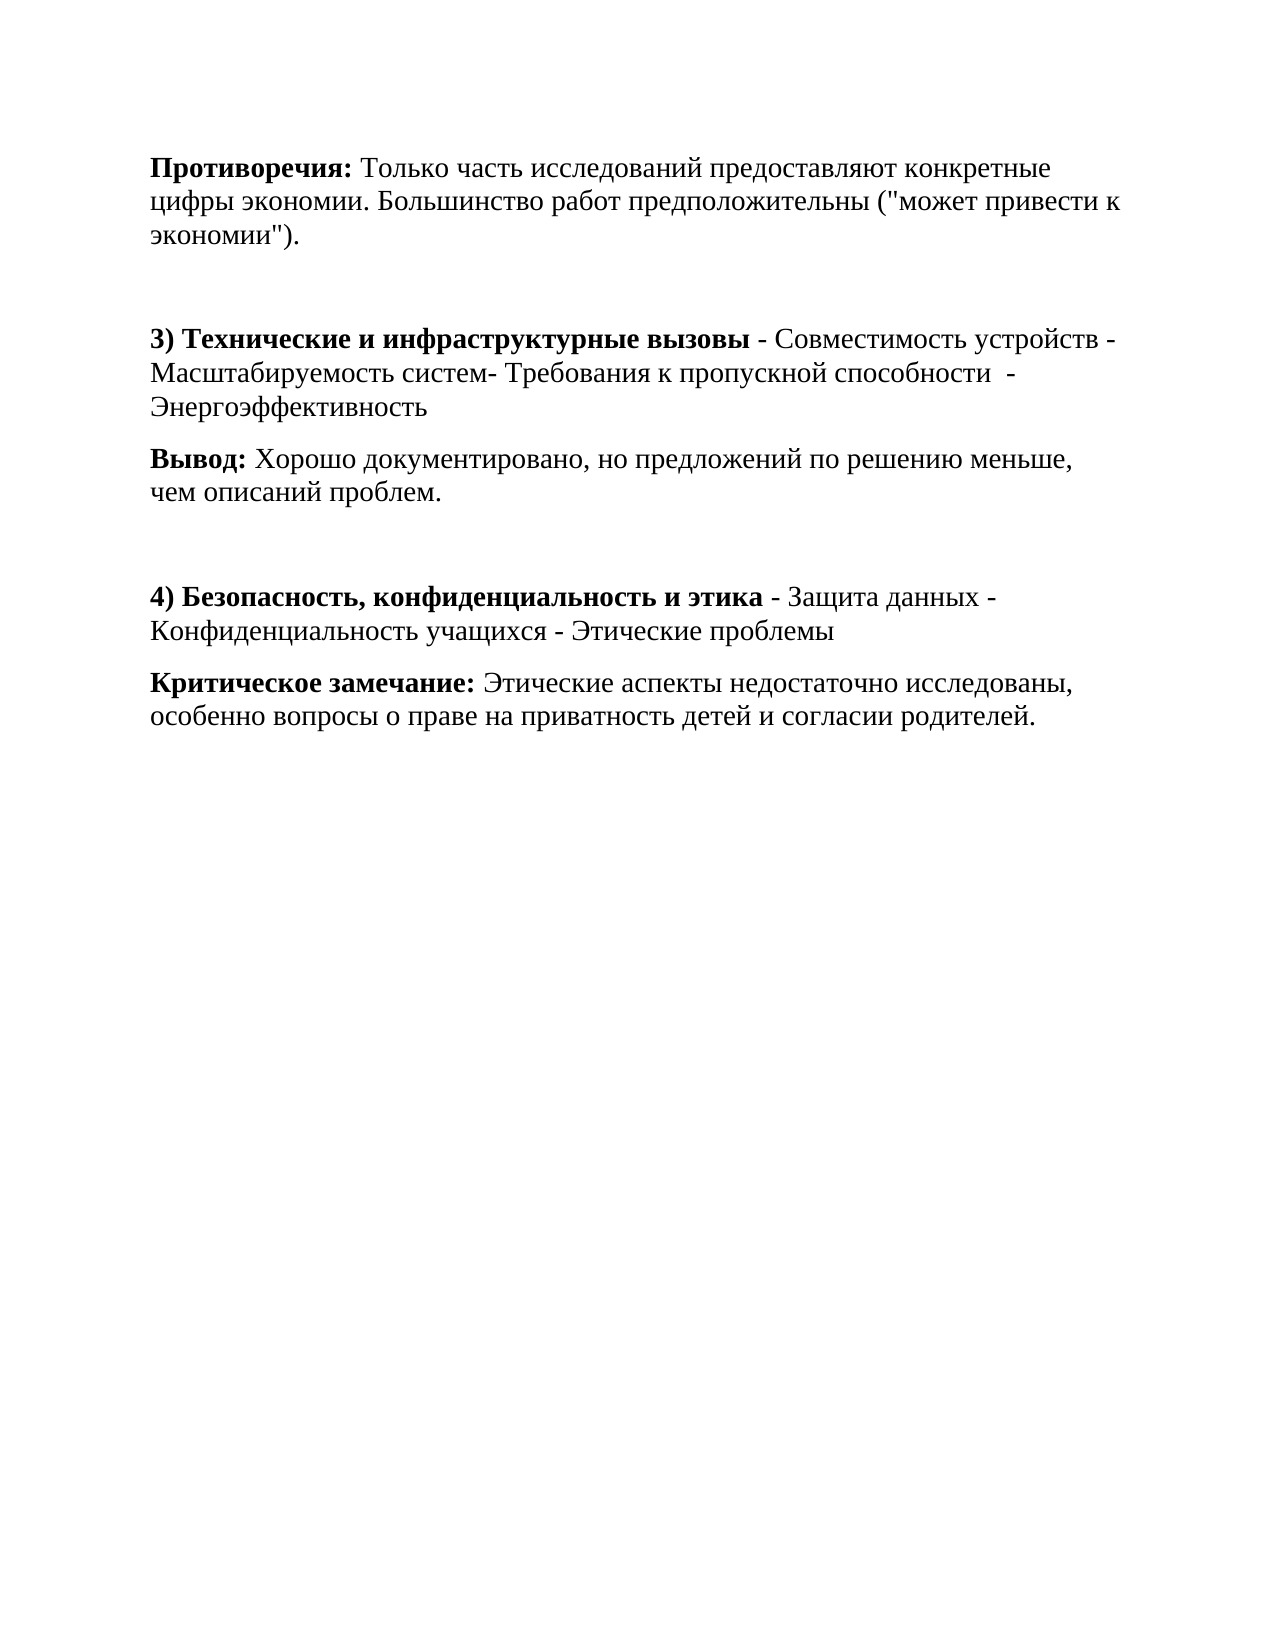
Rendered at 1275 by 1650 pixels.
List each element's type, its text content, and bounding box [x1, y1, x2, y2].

text 3) Технические и инфраструктурные вызовы - Совместимость устройств - Масштабируемость систем- Требования к пропускной способности - Энергоэффективность [150, 322, 1125, 422]
text Вывод: Хорошо документировано, но предложений по решению меньше, чем описаний проблем. [150, 441, 1125, 508]
text Противоречия: Только часть исследований предоставляют конкретные цифры экономии. Большинство работ предположительны ("может привести к экономии"). [150, 150, 1125, 251]
text 4) Безопасность, конфиденциальность и этика - Защита данных - Конфиденциальность учащихся - Этические проблемы [150, 579, 1125, 646]
text Критическое замечание: Этические аспекты недостаточно исследованы, особенно вопросы о праве на приватность детей и согласии родителей. [150, 665, 1125, 732]
